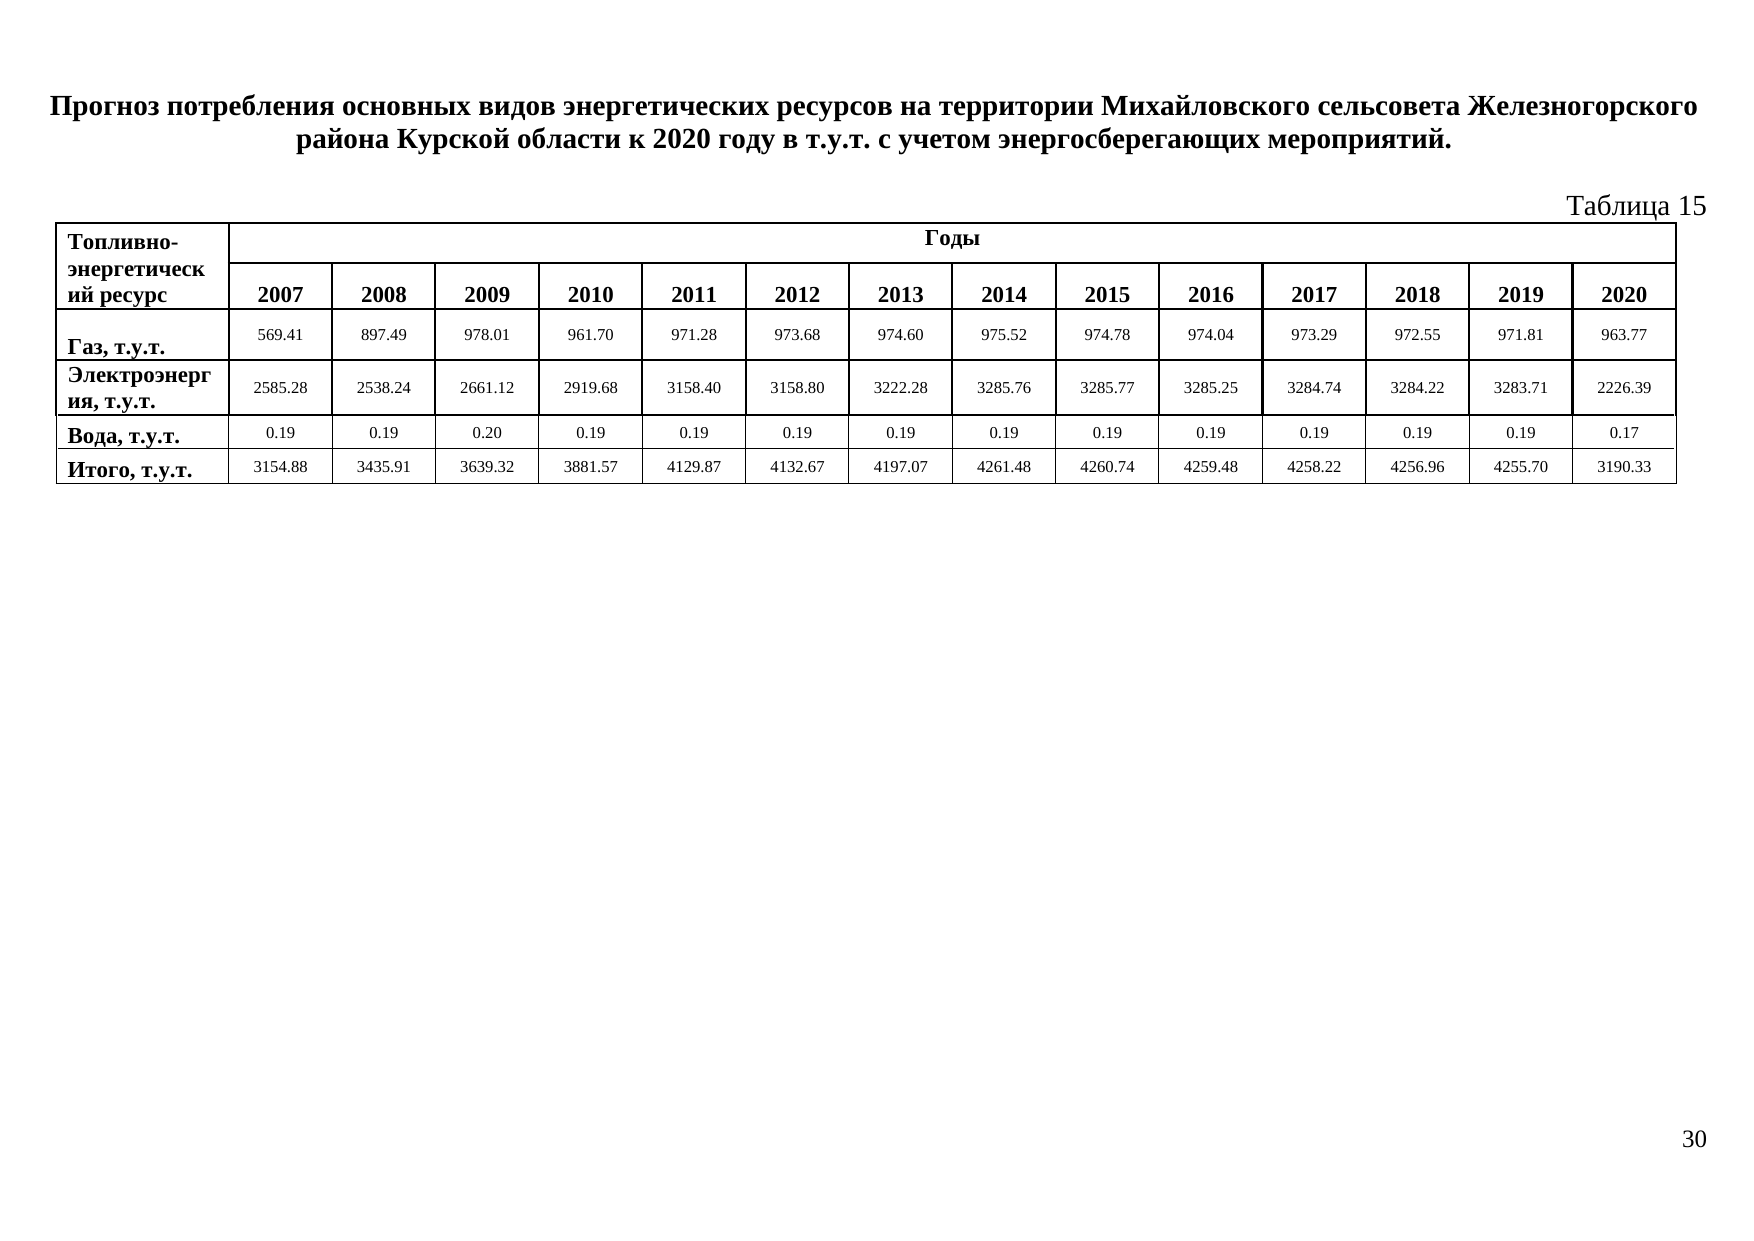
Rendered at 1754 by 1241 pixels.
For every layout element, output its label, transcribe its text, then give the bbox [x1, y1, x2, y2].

table_cell 3639.32 [436, 449, 538, 483]
table_cell 4132.67 [746, 449, 848, 483]
table_cell 2008 [333, 264, 434, 307]
table_cell 963.77 [1574, 310, 1675, 359]
table_cell 0.19 [643, 416, 745, 448]
table_cell 2015 [1057, 264, 1158, 307]
table_cell 2014 [953, 264, 1055, 307]
table_cell 978.01 [436, 310, 538, 359]
table_cell 2226.39 [1574, 361, 1675, 414]
table_cell 2919.68 [540, 361, 641, 414]
table_cell 2538.24 [333, 361, 434, 414]
table_cell 569.41 [230, 310, 331, 359]
table_cell 2661.12 [436, 361, 538, 414]
table_cell 2009 [436, 264, 538, 307]
table_cell 2585.28 [230, 361, 331, 414]
table_cell 3283.71 [1470, 361, 1571, 414]
text Таблица 15 [41, 188, 1707, 222]
table_cell Газ, т.у.т. [57, 310, 228, 359]
table_cell 975.52 [953, 310, 1055, 359]
table_cell 2011 [643, 264, 745, 307]
table_cell 2010 [540, 264, 641, 307]
table_cell 4255.70 [1470, 449, 1572, 483]
table_cell 3222.28 [850, 361, 951, 414]
table_cell 4259.48 [1159, 449, 1262, 483]
table_cell 3435.91 [333, 449, 435, 483]
table_cell 3284.22 [1367, 361, 1468, 414]
table_cell 0.19 [333, 416, 435, 448]
table_cell 972.55 [1367, 310, 1468, 359]
table_cell 0.19 [1159, 416, 1262, 448]
table_cell 3158.80 [747, 361, 848, 414]
table_cell 2019 [1470, 264, 1571, 307]
table_cell Вода, т.у.т. [57, 415, 228, 448]
table_cell 3285.77 [1057, 361, 1158, 414]
table_cell 2018 [1367, 264, 1468, 307]
table_cell 2012 [747, 264, 848, 307]
table_cell 973.29 [1264, 310, 1365, 359]
table_cell 0.19 [953, 416, 1055, 448]
table_cell 3154.88 [229, 449, 332, 483]
table_cell 0.19 [229, 416, 332, 448]
table_cell 4256.96 [1366, 449, 1469, 483]
table_cell 0.19 [849, 416, 952, 448]
table_cell 2007 [230, 264, 331, 307]
table_cell 974.60 [850, 310, 951, 359]
table_cell 971.28 [643, 310, 745, 359]
table_cell Итого, т.у.т. [57, 449, 228, 483]
table_cell 3158.40 [643, 361, 745, 414]
table_cell 0.19 [1263, 416, 1365, 448]
table_header Топливно-энергетический ресурс [57, 224, 228, 307]
table_header Годы [230, 224, 1675, 262]
table_cell 974.78 [1057, 310, 1158, 359]
table_cell 3190.33 [1573, 448, 1676, 483]
table_cell 3881.57 [539, 449, 642, 483]
table_cell 974.04 [1160, 310, 1261, 359]
table_cell 0.20 [436, 416, 538, 448]
table_cell 3284.74 [1264, 361, 1365, 414]
table_cell 2013 [850, 264, 951, 307]
table_cell 0.19 [539, 416, 642, 448]
table_cell 4260.74 [1056, 449, 1158, 483]
table_cell 4261.48 [953, 449, 1055, 483]
table_cell 2020 [1574, 264, 1675, 307]
table_cell 0.19 [746, 416, 848, 448]
table_cell 3285.76 [953, 361, 1055, 414]
table_cell 4129.87 [643, 449, 745, 483]
text Прогноз потребления основных видов энергетических ресурсов на территории Михайловского сельсовета Железногорского района Курской области к 2020 году в т.у.т. с учетом энергосберегающих мероприятий. [41, 88, 1707, 155]
table_cell 3285.25 [1160, 361, 1261, 414]
table_cell 4197.07 [849, 449, 952, 483]
table_cell 961.70 [540, 310, 641, 359]
table_cell 0.19 [1470, 416, 1572, 448]
table_cell Электроэнергия, т.у.т. [57, 361, 228, 414]
table_cell 2016 [1160, 264, 1261, 307]
table_cell 0.19 [1366, 416, 1469, 448]
table_cell 971.81 [1470, 310, 1571, 359]
table_cell 4258.22 [1263, 449, 1365, 483]
table_cell 0.17 [1573, 414, 1676, 448]
table_cell 2017 [1264, 264, 1365, 307]
table_cell 0.19 [1056, 416, 1158, 448]
table_cell 897.49 [333, 310, 434, 359]
table_cell 973.68 [747, 310, 848, 359]
